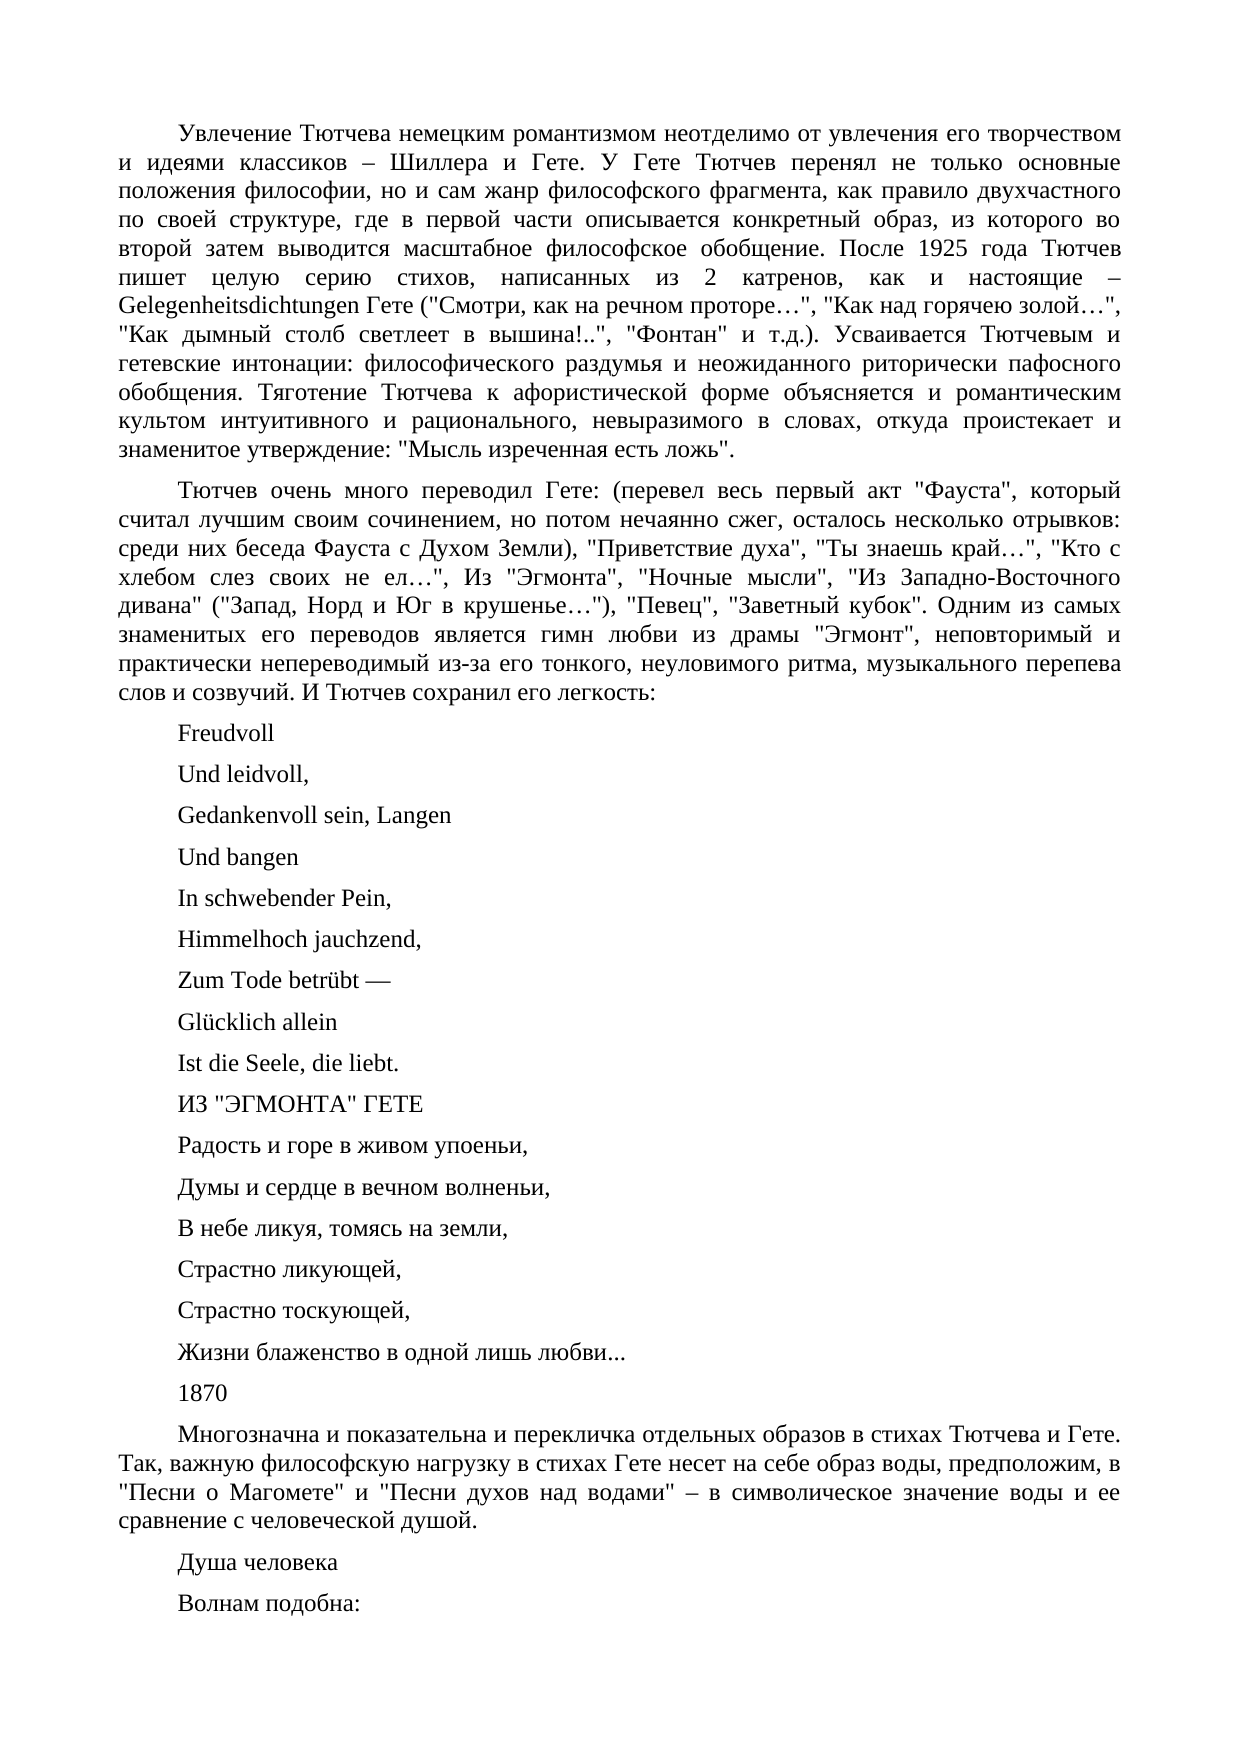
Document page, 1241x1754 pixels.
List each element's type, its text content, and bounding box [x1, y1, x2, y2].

text Радость и горе в живом упоеньи, [118, 1131, 1122, 1159]
text Zum Tode betrübt — [118, 966, 1122, 994]
text Тютчев очень много переводил Гете: (перевел весь первый акт "Фауста", который считал лучшим своим сочинением, но потом нечаянно сжег, осталось несколько отрывков: среди них беседа Фауста с Духом Земли), "Приветствие духа", "Ты знаешь край…", "Кто с хлебом слез своих не ел…", Из "Эгмонта", "Ночные мысли", "Из Западно-Восточного дивана" ("Запад, Норд и Юг в крушенье…"), "Певец", "Заветный кубок". Одним из самых знаменитых его переводов является гимн любви из драмы "Эгмонт", неповторимый и практически непереводимый из-за его тонкого, неуловимого ритма, музыкального перепева слов и созвучий. И Тютчев сохранил его легкость: [118, 476, 1122, 706]
text Увлечение Тютчева немецким романтизмом неотделимо от увлечения его творчеством и идеями классиков – Шиллера и Гете. У Гете Тютчев перенял не только основные положения философии, но и сам жанр философского фрагмента, как правило двухчастного по своей структуре, где в первой части описывается конкретный образ, из которого во второй затем выводится масштабное философское обобщение. После 1925 года Тютчев пишет целую серию стихов, написанных из 2 катренов, как и настоящие – Gelegenheitsdichtungen Гете ("Смотри, как на речном проторе…", "Как над горячею золой…", "Как дымный столб светлеет в вышина!..", "Фонтан" и т.д.). Усваивается Тютчевым и гетевские интонации: философического раздумья и неожиданного риторически пафосного обобщения. Тяготение Тютчева к афористической форме объясняется и романтическим культом интуитивного и рационального, невыразимого в словах, откуда проистекает и знаменитое утверждение: "Мысль изреченная есть ложь". [118, 118, 1122, 463]
text Glücklich allein [118, 1007, 1122, 1036]
text Und leidvoll, [118, 759, 1122, 788]
text In schwebender Pein, [118, 883, 1122, 912]
text Волнам подобна: [118, 1588, 1122, 1617]
text Душа человека [118, 1547, 1122, 1576]
text Ist die Seele, die liebt. [118, 1048, 1122, 1077]
text Многозначна и показательна и перекличка отдельных образов в стихах Тютчева и Гете. Так, важную философскую нагрузку в стихах Гете несет на себе образ воды, предположим, в "Песни о Магомете" и "Песни духов над водами" – в символическое значение воды и ее сравнение с человеческой душой. [118, 1419, 1122, 1534]
text В небе ликуя, томясь на земли, [118, 1213, 1122, 1242]
text Страстно тоскующей, [118, 1296, 1122, 1324]
text Freudvoll [118, 718, 1122, 747]
text Страcтно ликующей, [118, 1254, 1122, 1283]
text Himmelhoch jauchzend, [118, 924, 1122, 953]
text Und bangen [118, 842, 1122, 871]
text Gedankenvoll sein, Langen [118, 801, 1122, 829]
text 1870 [118, 1378, 1122, 1407]
text Жизни блаженство в одной лишь любви... [118, 1337, 1122, 1366]
text ИЗ "ЭГМОНТА" ГЕТЕ [118, 1089, 1122, 1118]
text Думы и сердце в вечном волненьи, [118, 1172, 1122, 1201]
